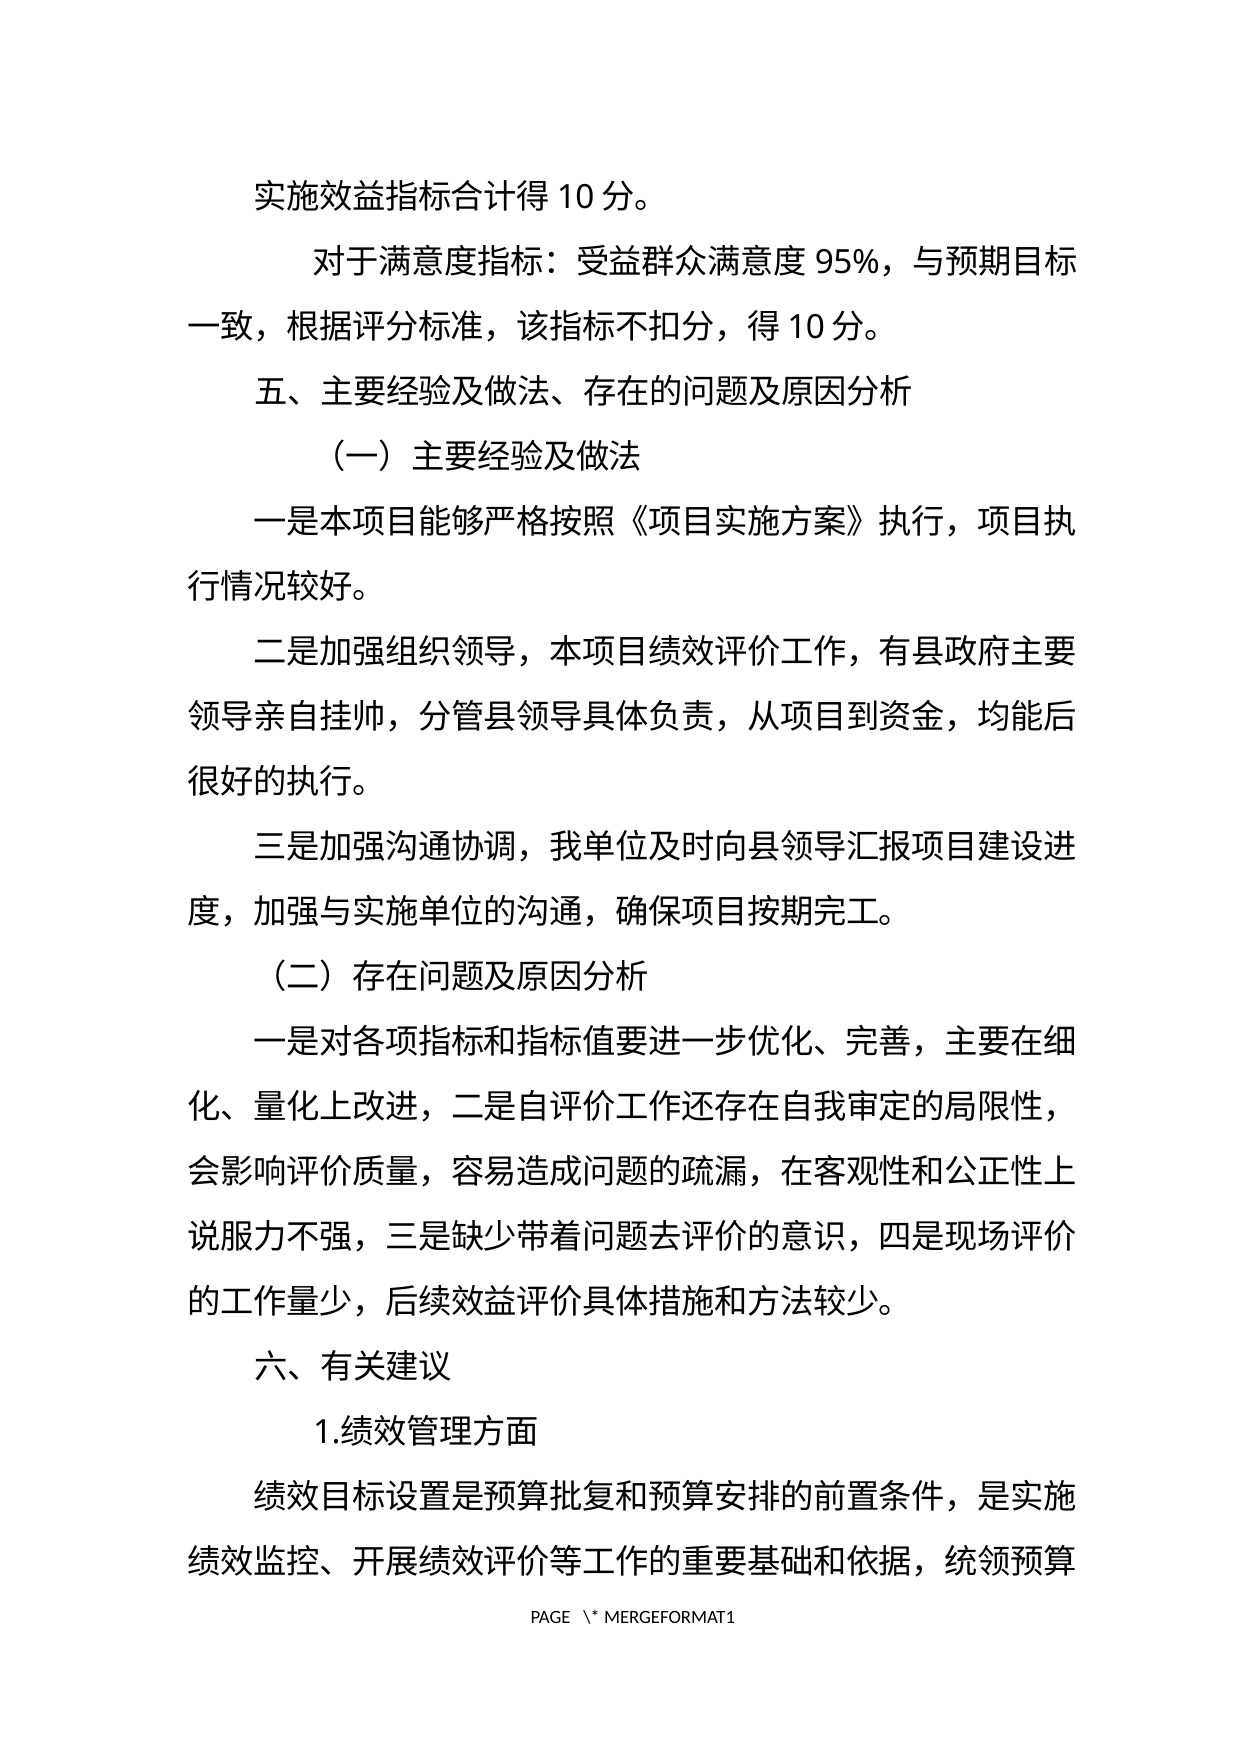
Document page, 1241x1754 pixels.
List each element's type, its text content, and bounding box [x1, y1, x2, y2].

text 对于满意度指标：受益群众满意度95%，与预期目标一致，根据评分标准，该指标不扣分，得10分。 [187, 227, 1078, 357]
text 六、有关建议 [187, 1332, 1078, 1397]
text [187, 1397, 1078, 1592]
text 五、主要经验及做法、存在的问题及原因分析 [187, 357, 1078, 422]
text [187, 162, 1078, 227]
text （一）主要经验及做法 一是本项目能够严格按照《项目实施方案》执行，项目执行情况较好。 二是加强组织领导，本项目绩效评价工作，有县政府主要领导亲自挂帅，分管县领导具体负责，从项目到资金，均能后很好的执行。 三是加强沟通协调，我单位及时向县领导汇报项目建设进度，加强与实施单位的沟通，确保项目按期完工。 （二）存在问题及原因分析 一是对各项指标和指标值要进一步优化、完善，主要在细化、量化上改进，二是自评价工作还存在自我审定的局限性，会影响评价质量，容易造成问题的疏漏，在客观性和公正性上说服力不强，三是缺少带着问题去评价的意识，四是现场评价的工作量少，后续效益评价具体措施和方法较少。 [187, 422, 1078, 1332]
